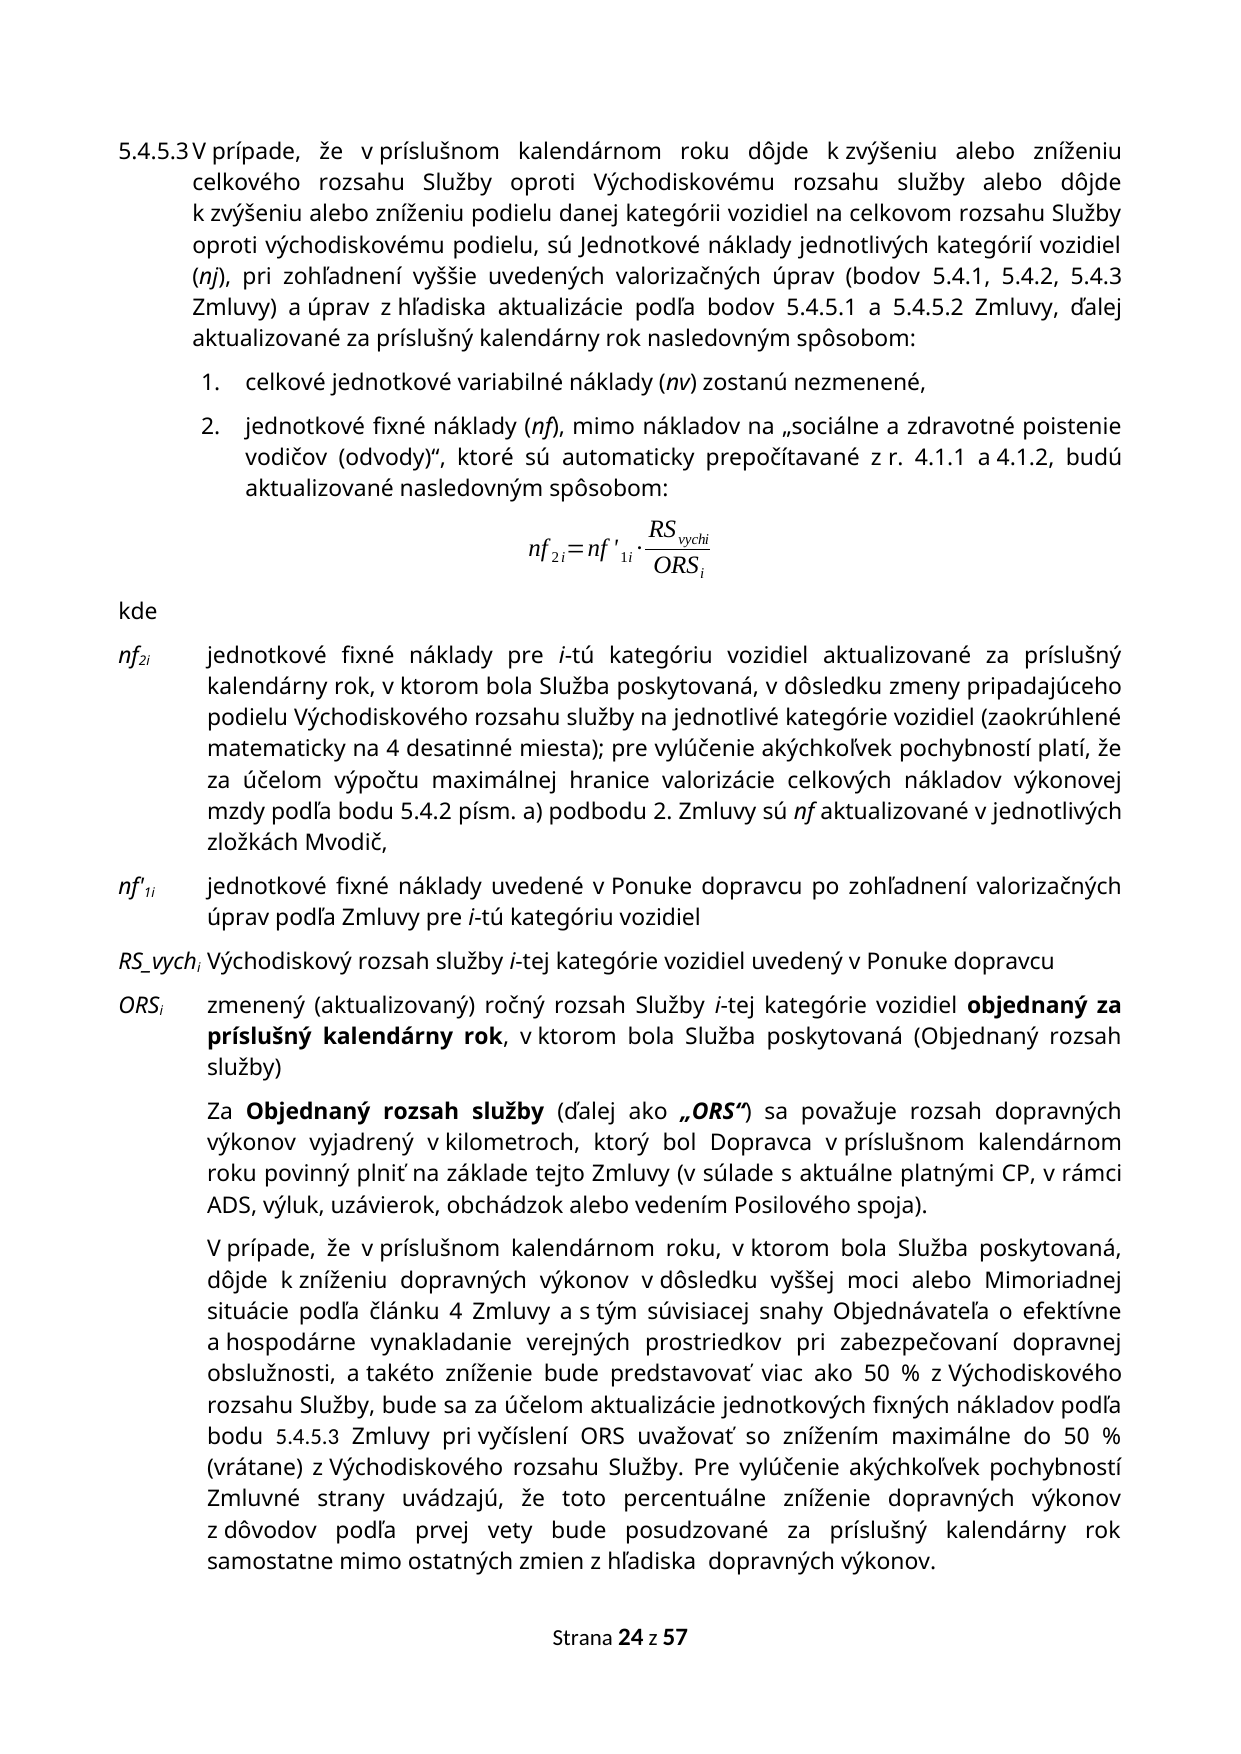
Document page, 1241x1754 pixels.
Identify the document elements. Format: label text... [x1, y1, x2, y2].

list celkové jednotkové variabilné náklady (nv) zostanú nezmenené, [201, 366, 1122, 397]
text ORSi zmenený (aktualizovaný) ročný rozsah Služby i-tej kategórie vozidiel objednaný za príslušný kalendárny rok, v ktorom bola Služba poskytovaná (Objednaný rozsah služby) [118, 989, 1122, 1082]
text RS_vychi Východiskový rozsah služby i-tej kategórie vozidiel uvedený v Ponuke dopravcu [118, 945, 1122, 976]
list jednotkové fixné náklady (nf), mimo nákladov na „sociálne a zdravotné poistenie vodičov (odvody)“, ktoré sú automaticky prepočítavané z r. 4.1.1 a 4.1.2, budú aktualizované nasledovným spôsobom: [201, 410, 1122, 503]
text Za Objednaný rozsah služby (ďalej ako „ORS“) sa považuje rozsah dopravných výkonov vyjadrený v kilometroch, ktorý bol Dopravca v príslušnom kalendárnom roku povinný plniť na základe tejto Zmluvy (v súlade s aktuálne platnými CP, v rámci ADS, výluk, uzávierok, obchádzok alebo vedením Posilového spoja). [118, 1095, 1122, 1220]
text V prípade, že v príslušnom kalendárnom roku, v ktorom bola Služba poskytovaná, dôjde k zníženiu dopravných výkonov v dôsledku vyššej moci alebo Mimoriadnej situácie podľa článku 4 Zmluvy a s tým súvisiacej snahy Objednávateľa o efektívne a hospodárne vynakladanie verejných prostriedkov pri zabezpečovaní dopravnej obslužnosti, a takéto zníženie bude predstavovať viac ako 50 % z Východiskového rozsahu Služby, bude sa za účelom aktualizácie jednotkových fixných nákladov podľa bodu 5.4.5.3 Zmluvy pri vyčíslení ORS uvažovať so znížením maximálne do 50 % (vrátane) z Východiskového rozsahu Služby. Pre vylúčenie akýchkoľvek pochybností Zmluvné strany uvádzajú, že toto percentuálne zníženie dopravných výkonov z dôvodov podľa prvej vety bude posudzované za príslušný kalendárny rok samostatne mimo ostatných zmien z hľadiska dopravných výkonov. [118, 1232, 1122, 1576]
subtitle V prípade, že v príslušnom kalendárnom roku dôjde k zvýšeniu alebo zníženiu celkového rozsahu Služby oproti Východiskovému rozsahu služby alebo dôjde k zvýšeniu alebo zníženiu podielu danej kategórii vozidiel na celkovom rozsahu Služby oproti východiskovému podielu, sú Jednotkové náklady jednotlivých kategórií vozidiel (nj), pri zohľadnení vyššie uvedených valorizačných úprav (bodov 5.4.1, 5.4.2, 5.4.3 Zmluvy) a úprav z hľadiska aktualizácie podľa bodov 5.4.5.1 a 5.4.5.2 Zmluvy, ďalej aktualizované za príslušný kalendárny rok nasledovným spôsobom: [118, 135, 1122, 353]
text kde [118, 595, 1122, 626]
text nf'1i jednotkové fixné náklady uvedené v Ponuke dopravcu po zohľadnení valorizačných úprav podľa Zmluvy pre i-tú kategóriu vozidiel [118, 870, 1122, 932]
text nf2i jednotkové fixné náklady pre i-tú kategóriu vozidiel aktualizované za príslušný kalendárny rok, v ktorom bola Služba poskytovaná, v dôsledku zmeny pripadajúceho podielu Východiskového rozsahu služby na jednotlivé kategórie vozidiel (zaokrúhlené matematicky na 4 desatinné miesta); pre vylúčenie akýchkoľvek pochybností platí, že za účelom výpočtu maximálnej hranice valorizácie celkových nákladov výkonovej mzdy podľa bodu 5.4.2 písm. a) podbodu 2. Zmluvy sú nf aktualizované v jednotlivých zložkách Mvodič, [118, 639, 1122, 857]
